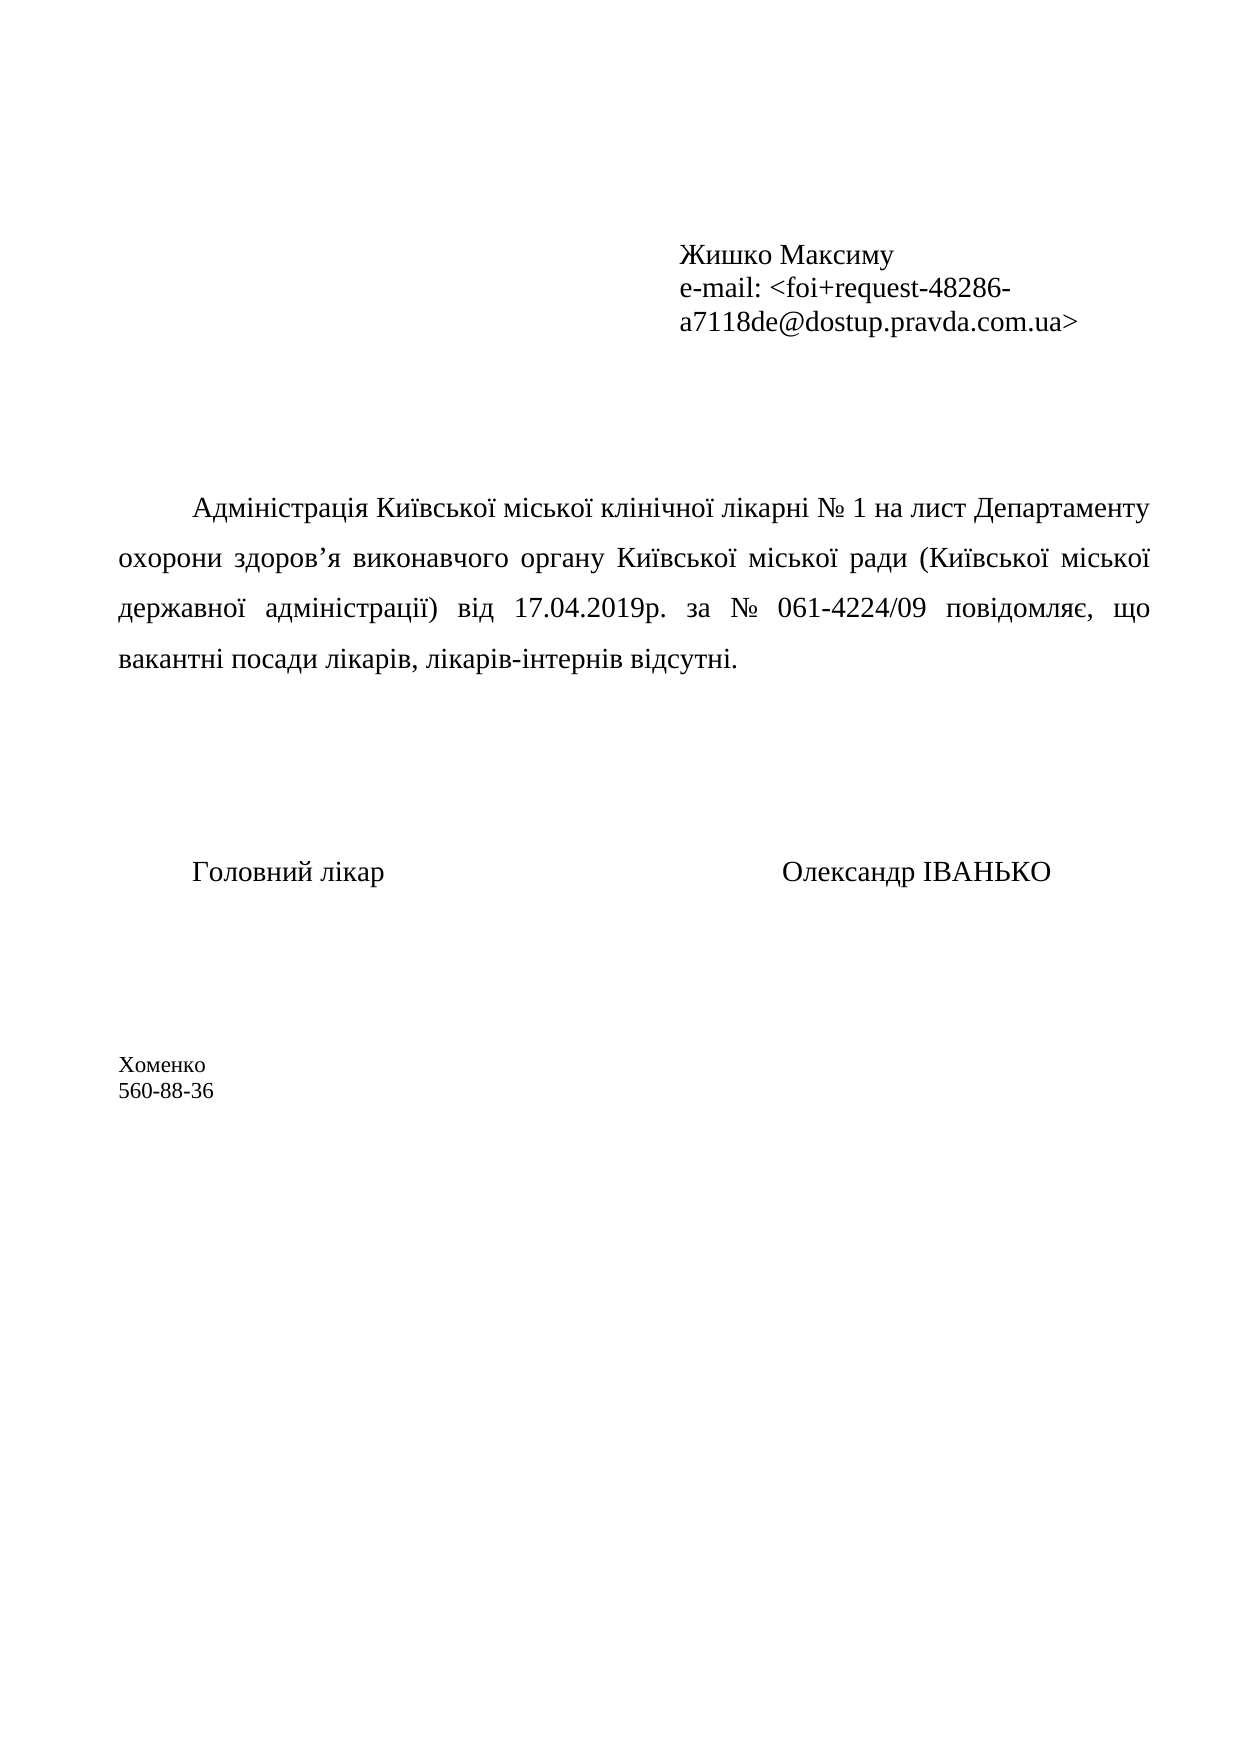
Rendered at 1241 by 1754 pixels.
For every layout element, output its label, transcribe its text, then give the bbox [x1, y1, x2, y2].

text e-mail: <foi+request-48286-a7118de@dostup.pravda.com.ua> [679, 270, 1152, 337]
text 560-88-36 [118, 1077, 1152, 1103]
text Жишко Максиму [679, 237, 1152, 270]
text Хоменко [118, 1051, 1152, 1077]
text Головний лікар Олександр ІВАНЬКО [118, 854, 1152, 888]
text Адміністрація Київської міської клінічної лікарні № 1 на лист Департаменту охорони здоров’я виконавчого органу Київської міської ради (Київської міської державної адміністрації) від 17.04.2019р. за № 061-4224/09 повідомляє, що вакантні посади лікарів, лікарів-інтернів відсутні. [118, 490, 1152, 674]
